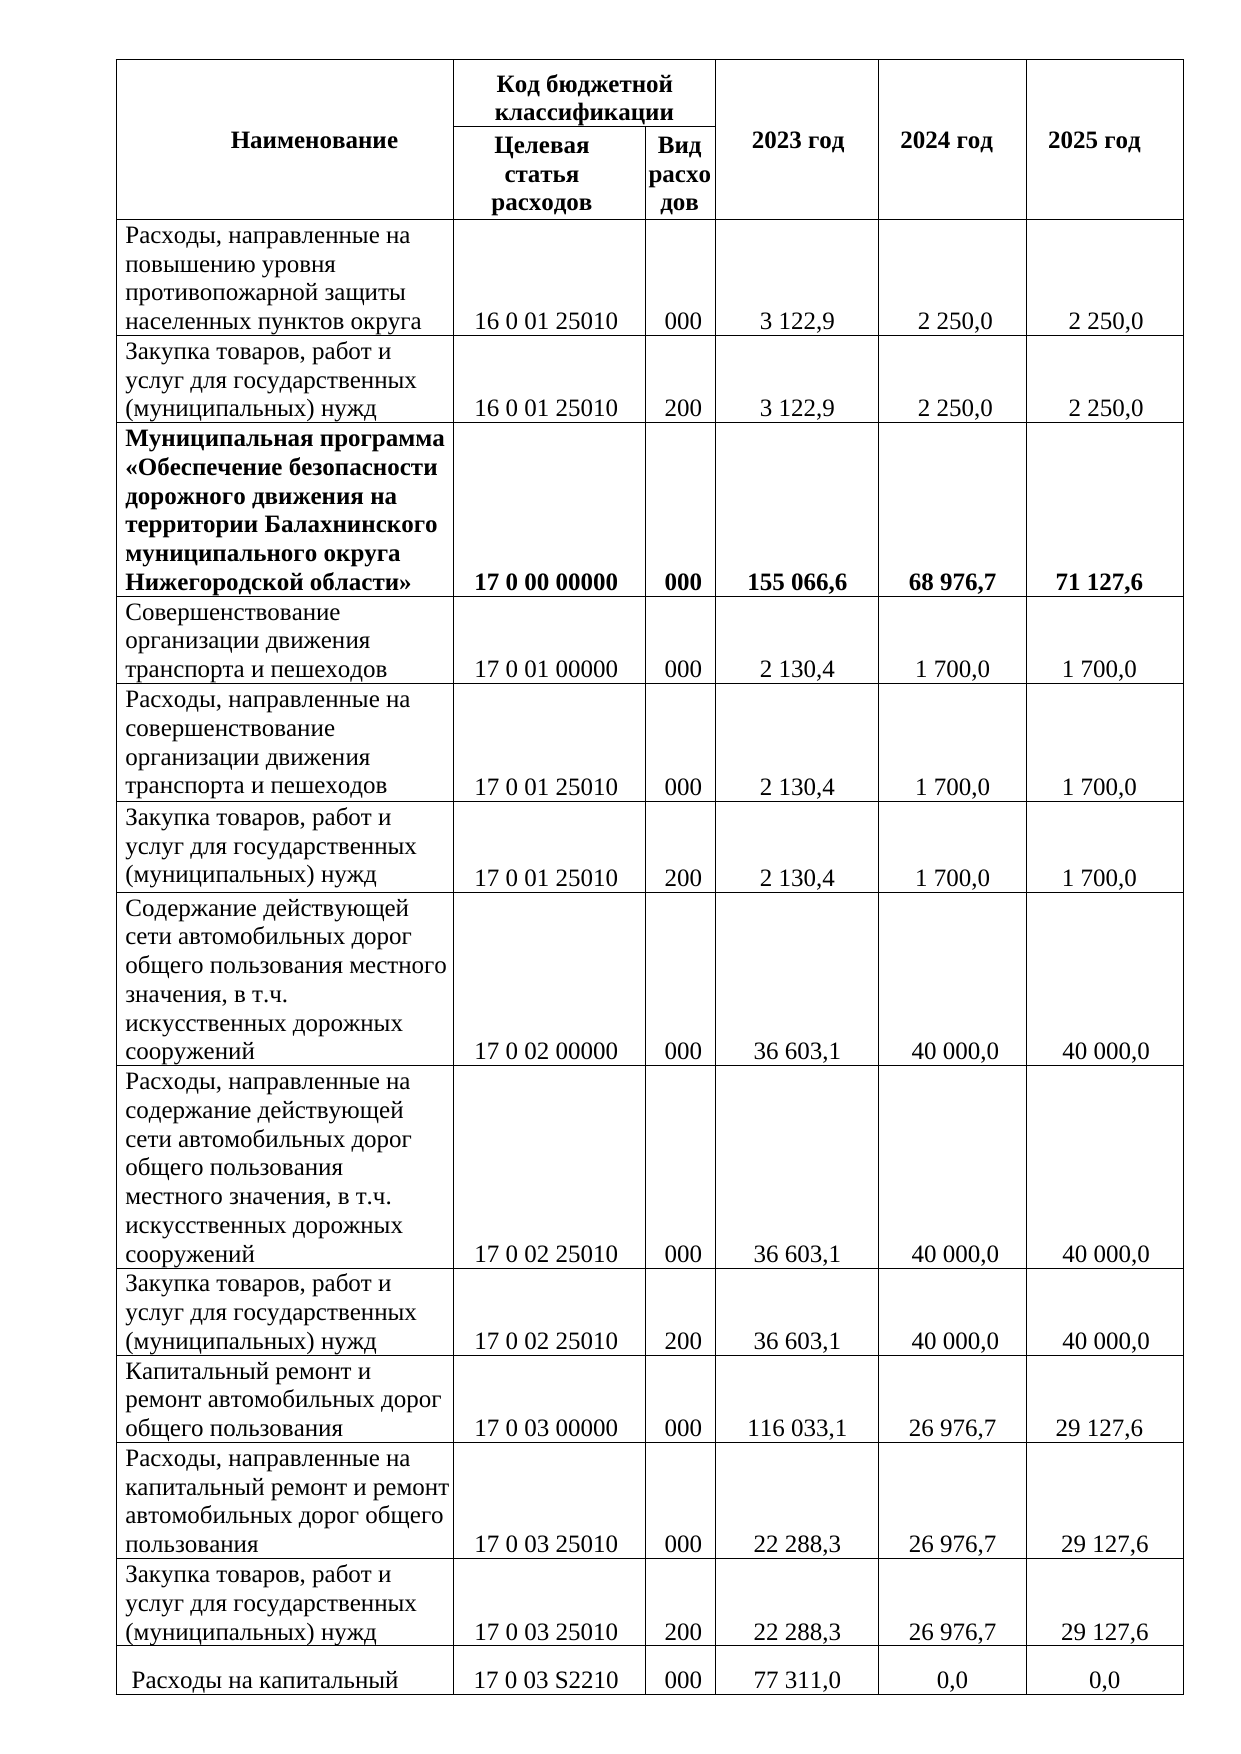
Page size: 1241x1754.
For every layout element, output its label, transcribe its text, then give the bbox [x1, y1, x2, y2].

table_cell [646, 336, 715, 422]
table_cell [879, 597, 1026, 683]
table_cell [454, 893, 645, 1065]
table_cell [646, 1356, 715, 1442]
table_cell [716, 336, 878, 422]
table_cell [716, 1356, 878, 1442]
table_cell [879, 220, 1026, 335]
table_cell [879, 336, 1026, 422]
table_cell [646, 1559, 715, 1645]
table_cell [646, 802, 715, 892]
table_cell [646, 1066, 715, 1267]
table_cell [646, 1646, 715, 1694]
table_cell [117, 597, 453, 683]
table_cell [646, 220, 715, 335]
table_header 2024 год [879, 60, 1026, 219]
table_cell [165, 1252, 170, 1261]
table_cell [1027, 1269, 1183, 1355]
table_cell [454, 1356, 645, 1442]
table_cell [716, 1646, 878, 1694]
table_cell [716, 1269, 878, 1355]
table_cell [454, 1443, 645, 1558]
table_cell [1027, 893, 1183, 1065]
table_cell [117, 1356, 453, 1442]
table_header Код бюджетной классификации [454, 60, 715, 126]
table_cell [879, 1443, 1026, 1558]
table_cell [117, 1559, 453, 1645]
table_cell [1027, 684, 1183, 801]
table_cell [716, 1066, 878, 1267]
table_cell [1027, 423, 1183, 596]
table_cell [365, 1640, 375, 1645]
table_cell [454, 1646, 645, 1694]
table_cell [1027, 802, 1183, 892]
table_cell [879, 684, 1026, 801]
table_cell Целевая статья расходов [454, 127, 645, 219]
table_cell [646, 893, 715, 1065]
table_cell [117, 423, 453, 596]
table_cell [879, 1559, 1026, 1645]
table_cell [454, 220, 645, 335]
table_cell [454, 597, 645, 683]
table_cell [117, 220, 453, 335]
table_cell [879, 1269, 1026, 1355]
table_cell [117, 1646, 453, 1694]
table_header Наименование [117, 60, 453, 219]
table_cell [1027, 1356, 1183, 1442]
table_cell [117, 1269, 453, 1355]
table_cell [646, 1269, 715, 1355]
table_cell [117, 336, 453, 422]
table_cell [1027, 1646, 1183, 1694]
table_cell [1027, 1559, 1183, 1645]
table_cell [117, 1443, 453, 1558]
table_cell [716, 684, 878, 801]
table_cell Вид расходов [646, 127, 715, 219]
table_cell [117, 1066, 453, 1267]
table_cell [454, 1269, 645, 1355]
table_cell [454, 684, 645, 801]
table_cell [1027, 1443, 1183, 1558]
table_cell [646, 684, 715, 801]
table_header 2025 год [1027, 60, 1183, 219]
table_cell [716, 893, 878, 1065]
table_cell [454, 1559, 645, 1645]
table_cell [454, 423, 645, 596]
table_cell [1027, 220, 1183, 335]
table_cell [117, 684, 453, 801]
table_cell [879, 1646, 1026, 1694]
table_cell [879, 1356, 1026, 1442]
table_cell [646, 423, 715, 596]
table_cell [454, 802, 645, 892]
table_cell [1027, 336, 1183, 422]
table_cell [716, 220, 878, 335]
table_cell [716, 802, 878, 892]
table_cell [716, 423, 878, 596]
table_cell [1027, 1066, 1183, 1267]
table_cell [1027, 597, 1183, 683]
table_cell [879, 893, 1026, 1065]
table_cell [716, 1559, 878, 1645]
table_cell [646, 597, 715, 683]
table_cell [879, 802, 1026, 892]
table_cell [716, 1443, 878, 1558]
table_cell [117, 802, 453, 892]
table_header 2023 год [716, 60, 878, 219]
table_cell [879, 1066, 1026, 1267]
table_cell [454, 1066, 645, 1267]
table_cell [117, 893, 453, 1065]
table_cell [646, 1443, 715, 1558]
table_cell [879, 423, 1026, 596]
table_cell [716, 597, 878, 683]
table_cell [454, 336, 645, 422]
